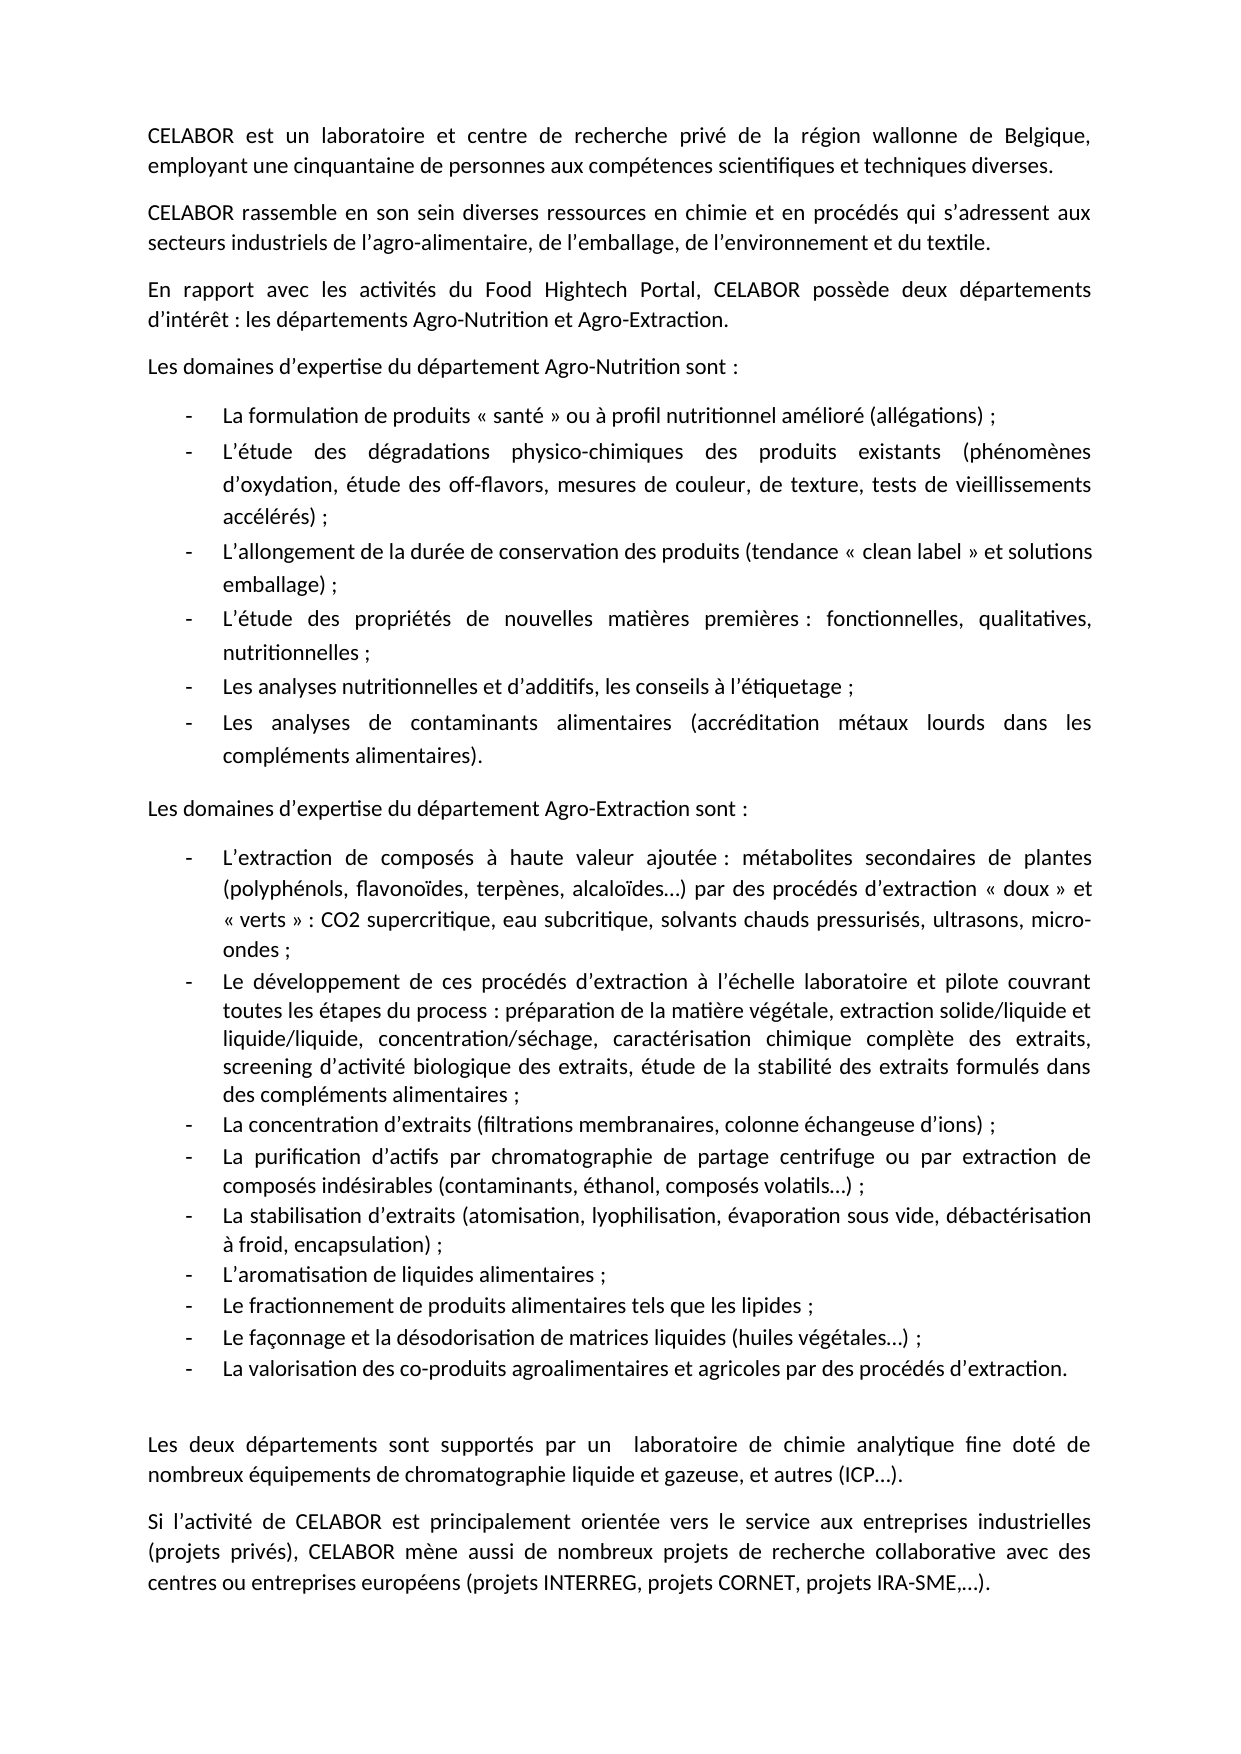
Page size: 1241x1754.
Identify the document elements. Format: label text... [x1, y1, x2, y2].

list Le développement de ces procédés d’extraction à l’échelle laboratoire et pilote couvrant toutes les étapes du process : préparation de la matière végétale, extraction solide/liquide et liquide/liquide, concentration/séchage, caractérisation chimique complète des extraits, screening d’activité biologique des extraits, étude de la stabilité des extraits formulés dans des compléments alimentaires ; [185, 965, 1093, 1108]
list Les analyses nutritionnelles et d’additifs, les conseils à l’étiquetage ; [185, 670, 1093, 701]
list La stabilisation d’extraits (atomisation, lyophilisation, évaporation sous vide, débactérisation à froid, encapsulation) ; [185, 1199, 1093, 1258]
text CELABOR est un laboratoire et centre de recherche privé de la région wallonne de Belgique, employant une cinquantaine de personnes aux compétences scientifiques et techniques diverses. [148, 121, 1093, 179]
text En rapport avec les activités du Food Hightech Portal, CELABOR possède deux départements d’intérêt : les départements Agro-Nutrition et Agro-Extraction. [148, 275, 1093, 333]
list L’étude des dégradations physico-chimiques des produits existants (phénomènes d’oxydation, étude des off-flavors, mesures de couleur, de texture, tests de vieillissements accélérés) ; [185, 435, 1093, 530]
list L’aromatisation de liquides alimentaires ; [185, 1258, 1093, 1289]
text Les domaines d’expertise du département Agro-Extraction sont : [148, 794, 1093, 822]
list Les analyses de contaminants alimentaires (accréditation métaux lourds dans les compléments alimentaires). [185, 706, 1093, 769]
text Les domaines d’expertise du département Agro-Nutrition sont : [148, 352, 1093, 380]
list Le fractionnement de produits alimentaires tels que les lipides ; [185, 1289, 1093, 1321]
text CELABOR rassemble en son sein diverses ressources en chimie et en procédés qui s’adressent aux secteurs industriels de l’agro-alimentaire, de l’emballage, de l’environnement et du textile. [148, 198, 1093, 256]
text Les deux départements sont supportés par un laboratoire de chimie analytique fine doté de nombreux équipements de chromatographie liquide et gazeuse, et autres (ICP…). [148, 1430, 1093, 1488]
list La concentration d’extraits (filtrations membranaires, colonne échangeuse d’ions) ; [185, 1108, 1093, 1140]
list La purification d’actifs par chromatographie de partage centrifuge ou par extraction de composés indésirables (contaminants, éthanol, composés volatils…) ; [185, 1140, 1093, 1199]
text Si l’activité de CELABOR est principalement orientée vers le service aux entreprises industrielles (projets privés), CELABOR mène aussi de nombreux projets de recherche collaborative avec des centres ou entreprises européens (projets INTERREG, projets CORNET, projets IRA-SME,…). [148, 1507, 1093, 1596]
list L’allongement de la durée de conservation des produits (tendance « clean label » et solutions emballage) ; [185, 534, 1093, 598]
list La valorisation des co-produits agroalimentaires et agricoles par des procédés d’extraction. [185, 1352, 1093, 1383]
list L’étude des propriétés de nouvelles matières premières : fonctionnelles, qualitatives, nutritionnelles ; [185, 602, 1093, 666]
list Le façonnage et la désodorisation de matrices liquides (huiles végétales…) ; [185, 1321, 1093, 1352]
list La formulation de produits « santé » ou à profil nutritionnel amélioré (allégations) ; [185, 399, 1093, 430]
list L’extraction de composés à haute valeur ajoutée : métabolites secondaires de plantes (polyphénols, flavonoïdes, terpènes, alcaloïdes…) par des procédés d’extraction « doux » et « verts » : CO2 supercritique, eau subcritique, solvants chauds pressurisés, ultrasons, micro-ondes ; [185, 841, 1093, 963]
